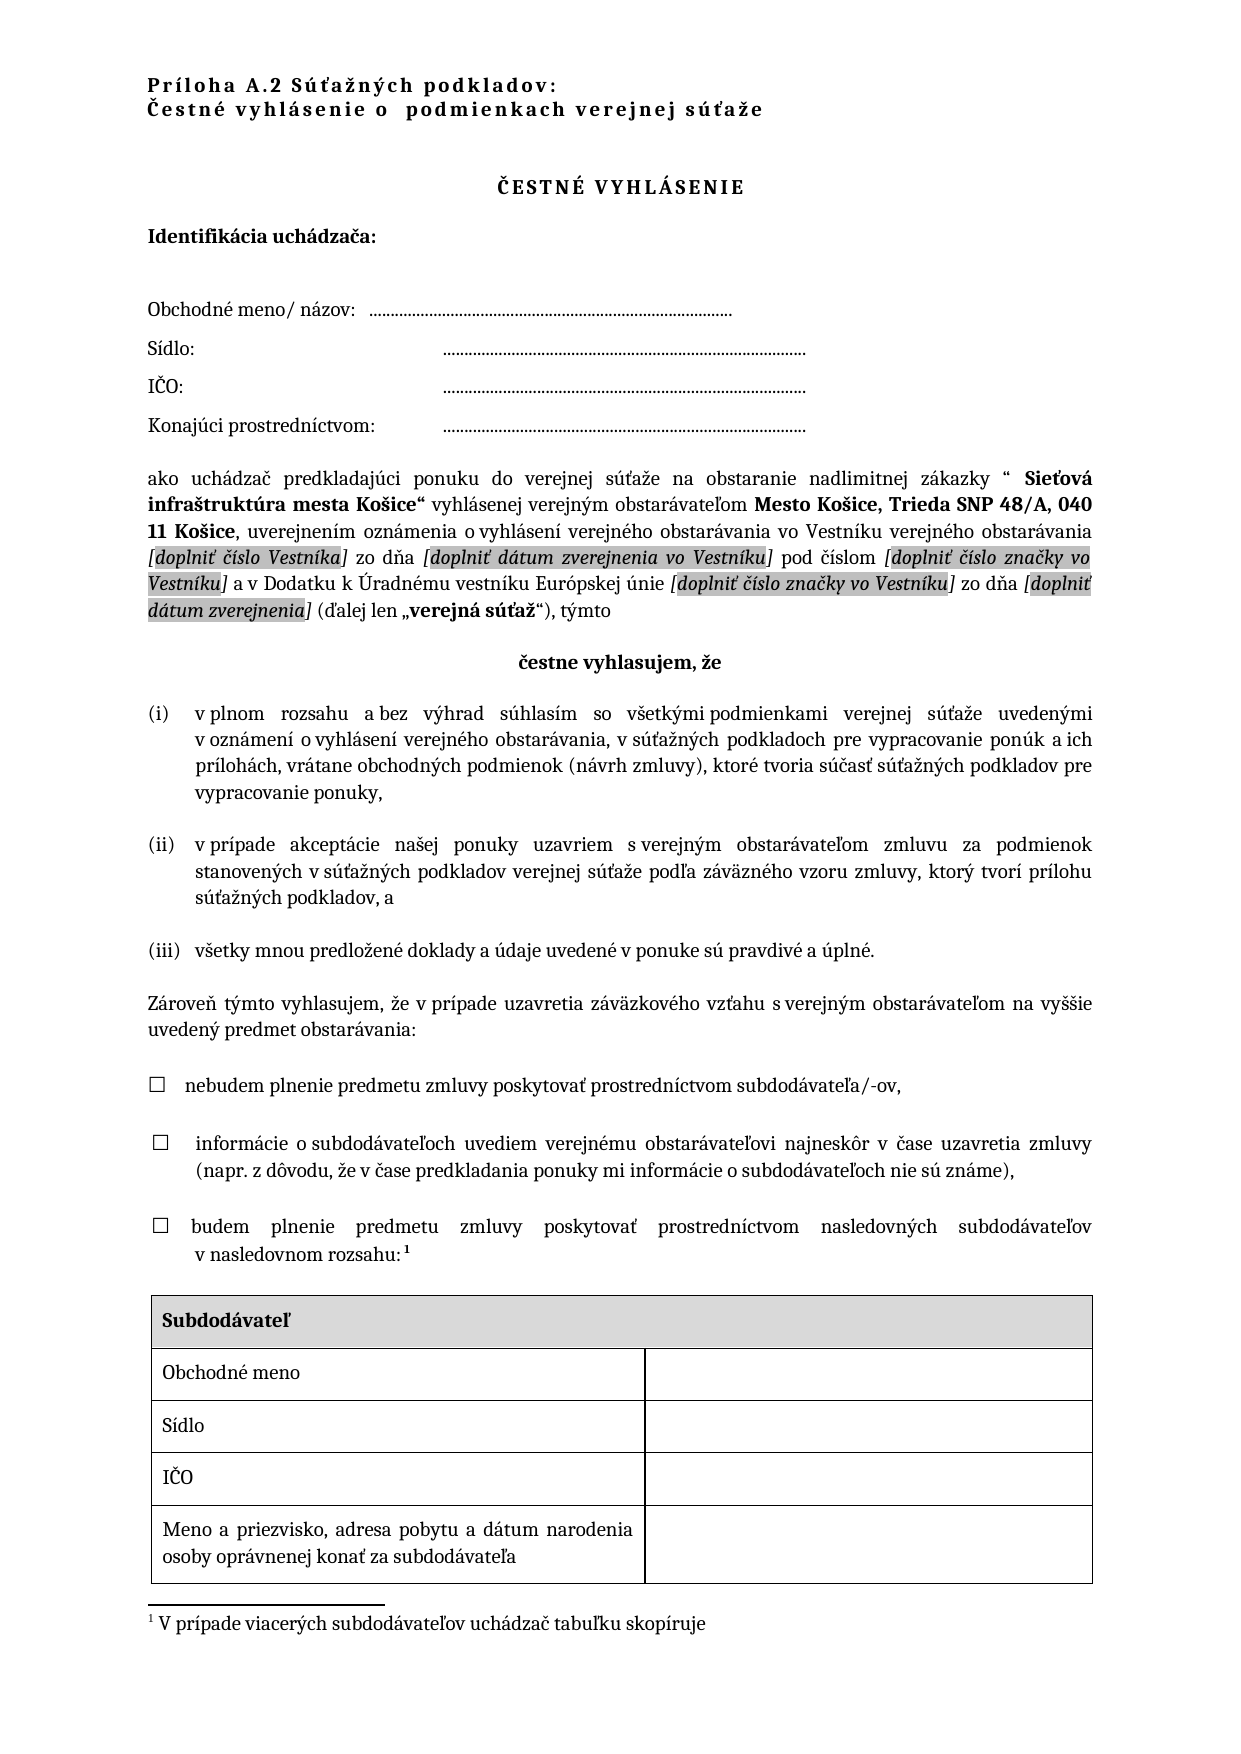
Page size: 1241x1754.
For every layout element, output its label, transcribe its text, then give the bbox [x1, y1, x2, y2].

table_header Subdodávateľ [152, 1296, 1092, 1347]
table_cell [646, 1349, 1092, 1400]
text Konajúci prostredníctvom: ..................................................................................... [148, 414, 1093, 438]
list všetky mnou predložené doklady a údaje uvedené v ponuke sú pravdivé a úplné. [148, 938, 1093, 962]
text IČO: ..................................................................................... [148, 375, 1093, 399]
table_cell [646, 1453, 1092, 1504]
table_cell IČO [152, 1453, 644, 1504]
text Sídlo: ..................................................................................... [148, 336, 1093, 360]
table_cell Sídlo [152, 1401, 644, 1452]
text budem plnenie predmetu zmluvy poskytovať prostredníctvom nasledovných subdodávateľov v nasledovnom rozsahu: [151, 1211, 1093, 1266]
list v plnom rozsahu a bez výhrad súhlasím so všetkými podmienkami verejnej súťaže uvedenými v oznámení o vyhlásení verejného obstarávania, v súťažných podkladoch pre vypracovanie ponúk a ich prílohách, vrátane obchodných podmienok (návrh zmluvy), ktoré tvoria súčasť súťažných podkladov pre vypracovanie ponuky, [148, 701, 1093, 804]
table_cell Meno a priezvisko, adresa pobytu a dátum narodenia osoby oprávnenej konať za subdodávateľa [152, 1506, 644, 1583]
table_cell [646, 1506, 1092, 1583]
text ako uchádzač predkladajúci ponuku do verejnej súťaže na obstaranie nadlimitnej zákazky “ Sieťová infraštruktúra mesta Košice“ vyhlásenej verejným obstarávateľom Mesto Košice, Trieda SNP 48/A, 040 11 Košice, uverejnením oznámenia o vyhlásení verejného obstarávania vo Vestníku verejného obstarávania [doplniť číslo Vestníka] zo dňa [doplniť dátum zverejnenia vo Vestníku] pod číslom [doplniť číslo značky vo Vestníku] a v Dodatku k Úradnému vestníku Európskej únie [doplniť číslo značky vo Vestníku] zo dňa [doplniť dátum zverejnenia] (ďalej len „verejná súťaž“), týmto [148, 467, 1093, 622]
text Obchodné meno/ názov: ..................................................................................... [148, 297, 1093, 321]
text Identifikácia uchádzača: [148, 224, 1093, 248]
text nebudem plnenie predmetu zmluvy poskytovať prostredníctvom subdodávateľa/-ov, [148, 1070, 1093, 1099]
text informácie o subdodávateľoch uvediem verejnému obstarávateľovi najneskôr v čase uzavretia zmluvy (napr. z dôvodu, že v čase predkladania ponuky mi informácie o subdodávateľoch nie sú známe), [151, 1128, 1093, 1183]
list v prípade akceptácie našej ponuky uzavriem s verejným obstarávateľom zmluvu za podmienok stanovených v súťažných podkladov verejnej súťaže podľa záväzného vzoru zmluvy, ktorý tvorí prílohu súťažných podkladov, a [148, 833, 1093, 910]
text Zároveň týmto vyhlasujem, že v prípade uzavretia záväzkového vzťahu s verejným obstarávateľom na vyššie uvedený predmet obstarávania: [148, 991, 1093, 1042]
text čestne vyhlasujem, že [148, 651, 1093, 675]
text Čestné vyhlásenie [148, 175, 1093, 199]
table_cell Obchodné meno [152, 1349, 644, 1400]
table_cell [646, 1401, 1092, 1452]
